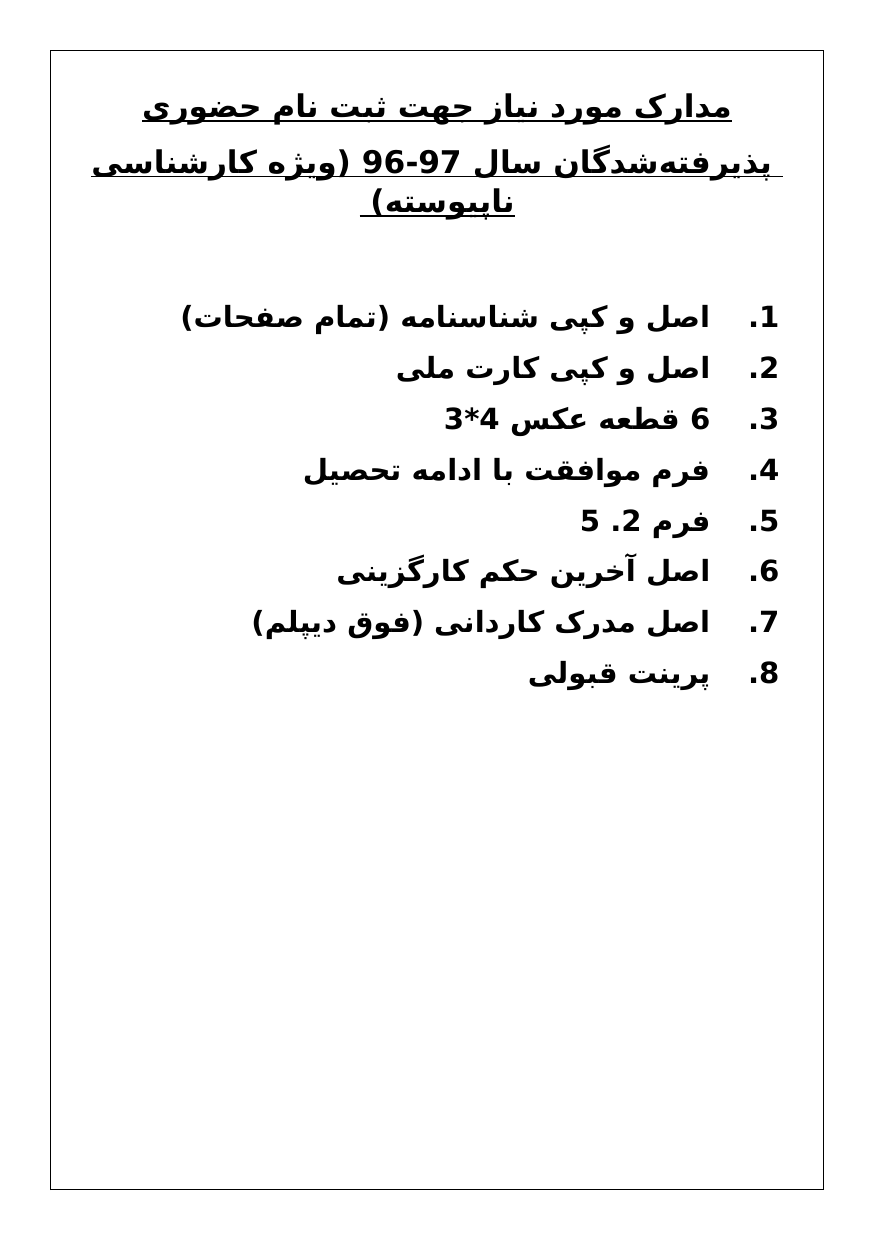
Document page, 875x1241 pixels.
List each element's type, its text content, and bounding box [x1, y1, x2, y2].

list پرینت قبولی [89, 657, 748, 691]
list اصل مدرک کاردانی (فوق دیپلم) [89, 606, 748, 640]
list 6 قطعه عکس 4*3 [89, 402, 748, 436]
text مدارک مورد نیاز جهت ثبت نام حضوری [89, 89, 785, 125]
list اصل آخرین حکم کارگزینی [89, 555, 748, 589]
list اصل و کپی کارت ملی [89, 351, 748, 385]
list فرم موافقت با ادامه تحصیل [89, 453, 748, 487]
list اصل و کپی شناسنامه (تمام صفحات) [89, 300, 748, 334]
text پذیرفته‌شدگان سال 97-96 (ویژه کارشناسی ناپیوسته) [89, 144, 785, 220]
list فرم 2. 5 [89, 504, 748, 538]
